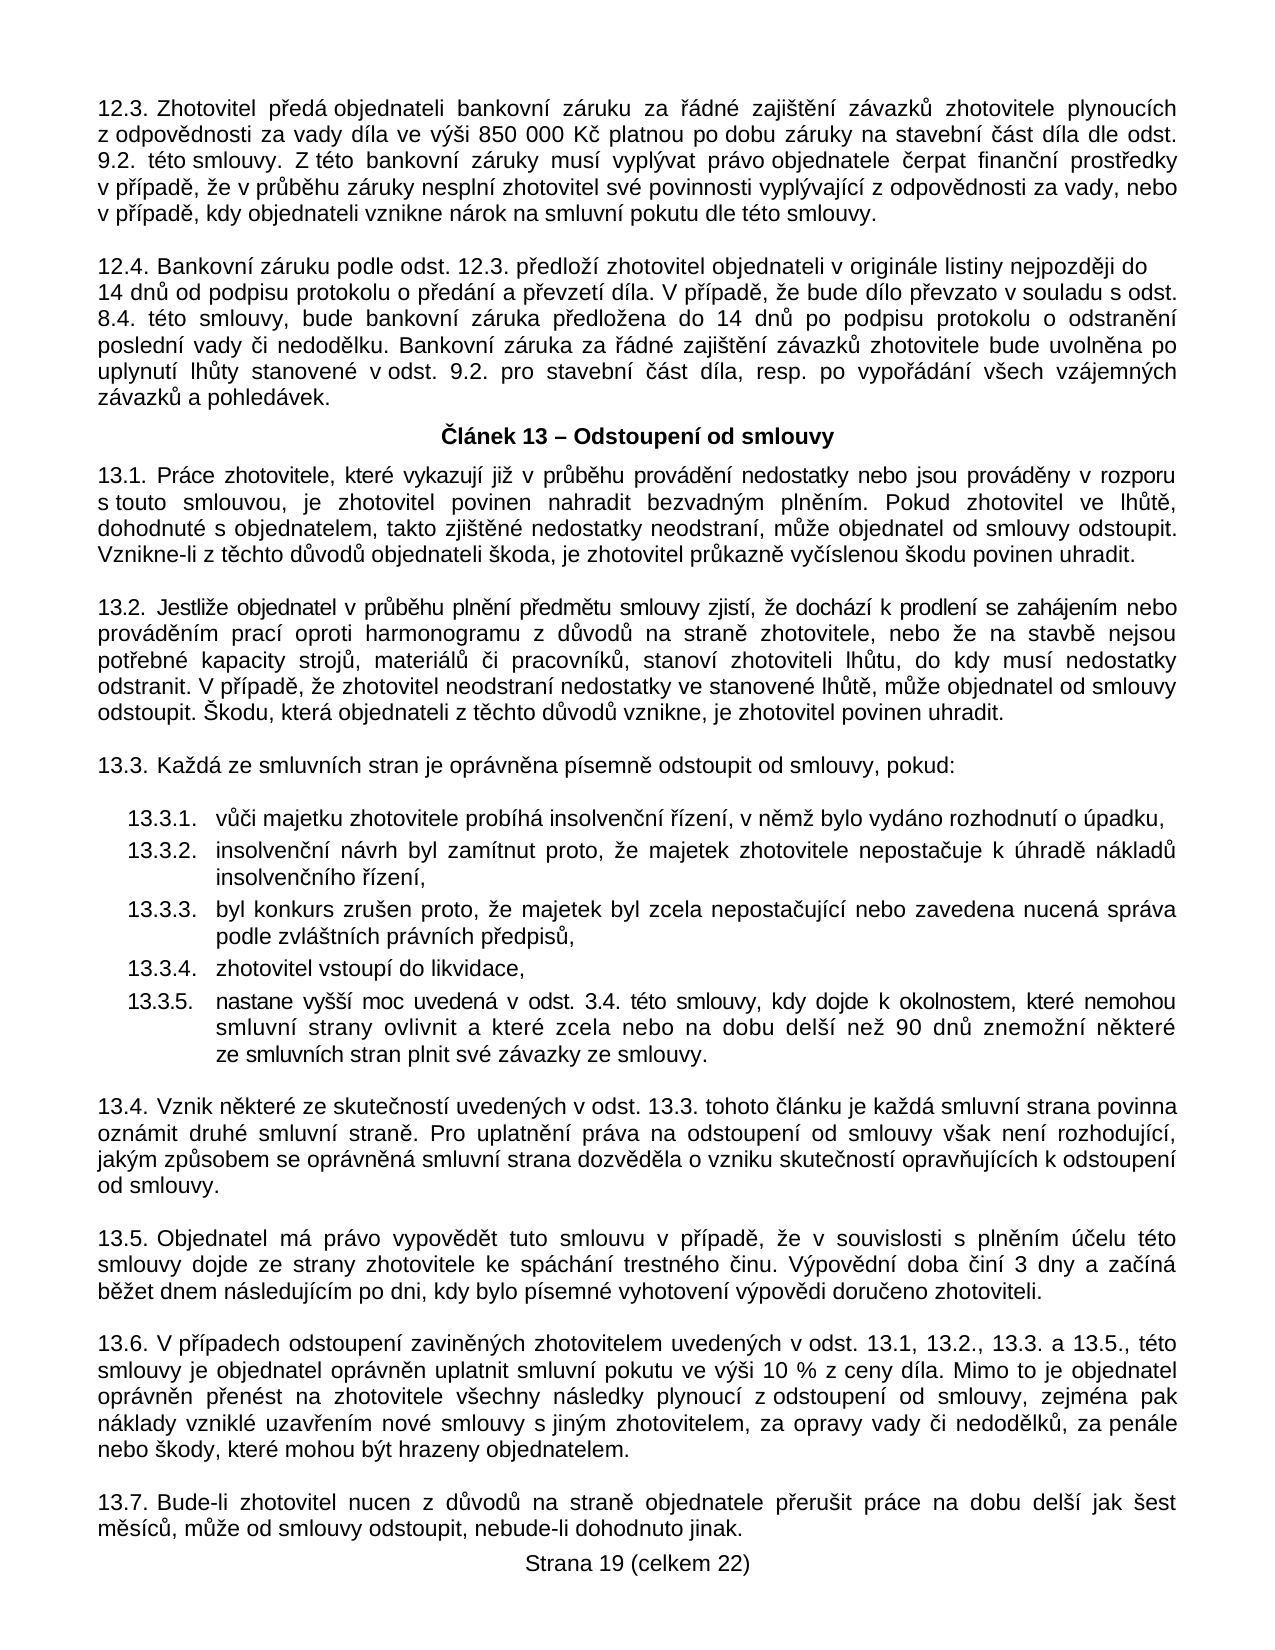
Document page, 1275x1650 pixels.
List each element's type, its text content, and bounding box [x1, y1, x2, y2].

list vůči majetku zhotovitele probíhá insolvenční řízení, v němž bylo vydáno rozhodnutí o úpadku, [127, 805, 1177, 831]
text Článek 13 – Odstoupení od smlouvy [97, 423, 1177, 449]
list insolvenční návrh byl zamítnut proto, že majetek zhotovitele nepostačuje k úhradě nákladů insolvenčního řízení, [127, 837, 1177, 890]
list Bankovní záruku podle odst. 12.3. předloží zhotovitel objednateli v originále listiny nejpozději do 14 dnů od podpisu protokolu o předání a převzetí díla. V případě, že bude dílo převzato v souladu s odst. 8.4. této smlouvy, bude bankovní záruka předložena do 14 dnů po podpisu protokolu o odstranění poslední vady či nedodělku. Bankovní záruka za řádné zajištění závazků zhotovitele bude uvolněna po uplynutí lhůty stanovené v odst. 9.2. pro stavební část díla, resp. po vypořádání všech vzájemných závazků a pohledávek. [97, 253, 1177, 411]
list Jestliže objednatel v průběhu plnění předmětu smlouvy zjistí, že dochází k prodlení se zahájením nebo prováděním prací oproti harmonogramu z důvodů na straně zhotovitele, nebo že na stavbě nejsou potřebné kapacity strojů, materiálů či pracovníků, stanoví zhotoviteli lhůtu, do kdy musí nedostatky odstranit. V případě, že zhotovitel neodstraní nedostatky ve stanovené lhůtě, může objednatel od smlouvy odstoupit. Škodu, která objednateli z těchto důvodů vznikne, je zhotovitel povinen uhradit. [97, 594, 1177, 726]
list zhotovitel vstoupí do likvidace, [127, 955, 1177, 982]
list V případech odstoupení zaviněných zhotovitelem uvedených v odst. 13.1, 13.2., 13.3. a 13.5., této smlouvy je objednatel oprávněn uplatnit smluvní pokutu ve výši 10 % z ceny díla. Mimo to je objednatel oprávněn přenést na zhotovitele všechny následky plynoucí z odstoupení od smlouvy, zejména pak náklady vzniklé uzavřením nové smlouvy s jiným zhotovitelem, za opravy vady či nedodělků, za penále nebo škody, které mohou být hrazeny objednatelem. [97, 1330, 1177, 1462]
list Bude-li zhotovitel nucen z důvodů na straně objednatele přerušit práce na dobu delší jak šest měsíců, může od smlouvy odstoupit, nebude-li dohodnuto jinak. [97, 1488, 1177, 1541]
list Zhotovitel předá objednateli bankovní záruku za řádné zajištění závazků zhotovitele plynoucích z odpovědnosti za vady díla ve výši 850 000 Kč platnou po dobu záruky na stavební část díla dle odst. 9.2. této smlouvy. Z této bankovní záruky musí vyplývat právo objednatele čerpat finanční prostředky v případě, že v průběhu záruky nesplní zhotovitel své povinnosti vyplývající z odpovědnosti za vady, nebo v případě, kdy objednateli vznikne nárok na smluvní pokutu dle této smlouvy. [97, 94, 1177, 226]
list nastane vyšší moc uvedená v odst. 3.4. této smlouvy, kdy dojde k okolnostem, které nemohou smluvní strany ovlivnit a které zcela nebo na dobu delší než 90 dnů znemožní některé ze smluvních stran plnit své závazky ze smlouvy. [127, 988, 1177, 1067]
list Vznik některé ze skutečností uvedených v odst. 13.3. tohoto článku je každá smluvní strana povinna oznámit druhé smluvní straně. Pro uplatnění práva na odstoupení od smlouvy však není rozhodující, jakým způsobem se oprávněná smluvní strana dozvěděla o vzniku skutečností opravňujících k odstoupení od smlouvy. [97, 1093, 1177, 1199]
list Objednatel má právo vypovědět tuto smlouvu v případě, že v souvislosti s plněním účelu této smlouvy dojde ze strany zhotovitele ke spáchání trestného činu. Výpovědní doba činí 3 dny a začíná běžet dnem následujícím po dni, kdy bylo písemné vyhotovení výpovědi doručeno zhotoviteli. [97, 1225, 1177, 1304]
list Práce zhotovitele, které vykazují již v průběhu provádění nedostatky nebo jsou prováděny v rozporu s touto smlouvou, je zhotovitel povinen nahradit bezvadným plněním. Pokud zhotovitel ve lhůtě, dohodnuté s objednatelem, takto zjištěné nedostatky neodstraní, může objednatel od smlouvy odstoupit. Vznikne-li z těchto důvodů objednateli škoda, je zhotovitel průkazně vyčíslenou škodu povinen uhradit. [97, 462, 1177, 567]
list byl konkurs zrušen proto, že majetek byl zcela nepostačující nebo zavedena nucená správa podle zvláštních právních předpisů, [127, 896, 1177, 949]
list Každá ze smluvních stran je oprávněna písemně odstoupit od smlouvy, pokud: [97, 752, 1177, 778]
